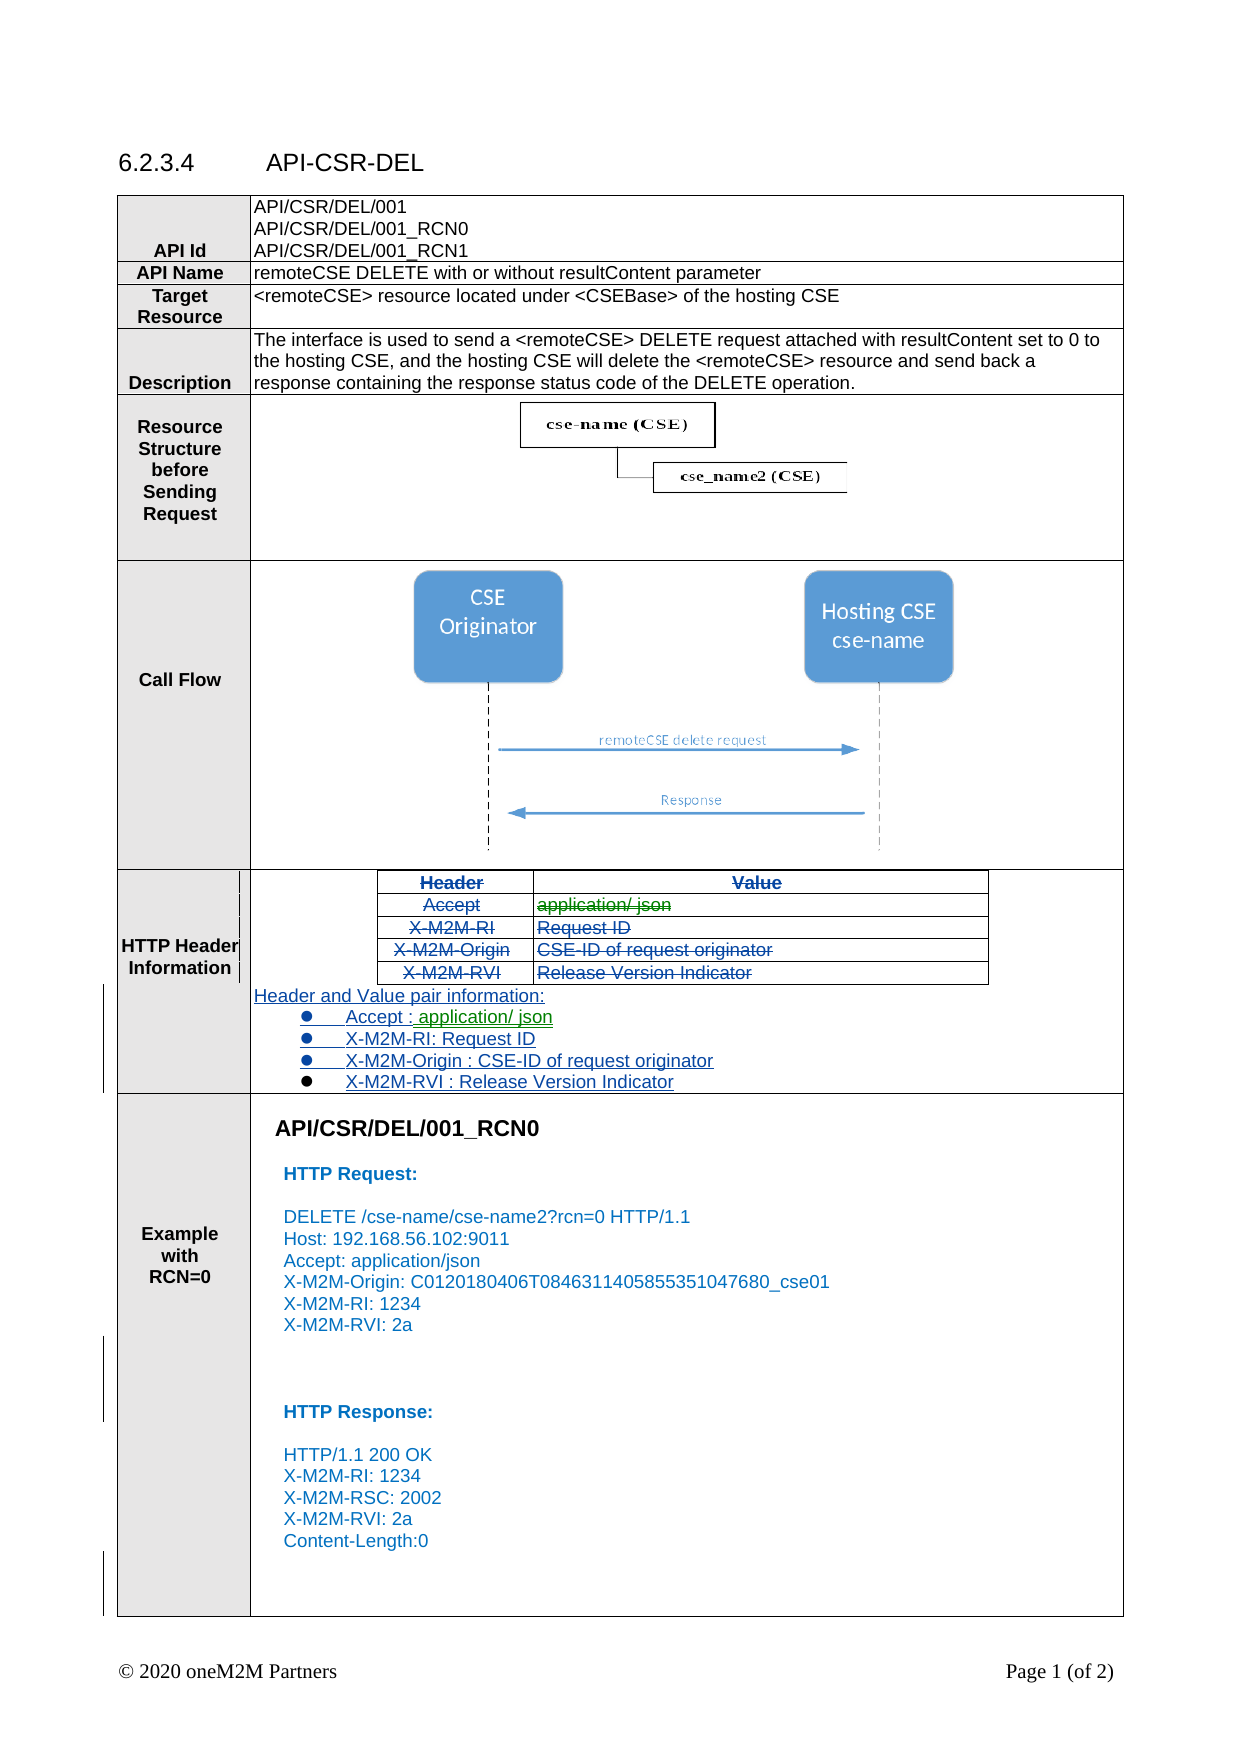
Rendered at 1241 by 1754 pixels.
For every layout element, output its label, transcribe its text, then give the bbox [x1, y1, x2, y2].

table_cell <remoteCSE> resource located under <CSEBase> of the hosting CSE [251, 285, 1123, 328]
table_cell HTTP Header Information [118, 870, 250, 1093]
table_cell [251, 561, 1123, 869]
table_cell [251, 395, 1123, 560]
table_cell API Name [118, 262, 250, 283]
table_cell API/CSR/DEL/001_RCN0 HTTP Request: DELETE /cse-name/cse-name2?rcn=0 HTTP/1.1 Host: 192.168.56.102:9011 Accept: application/json X-M2M-Origin: C0120180406T0846311405855351047680_cse01 X-M2M-RI: 1234 X-M2M-RVI: 2a HTTP Response: HTTP/1.1 200 OK X-M2M-RI: 1234 X-M2M-RSC: 2002 X-M2M-RVI: 2a Content-Length:0 [251, 1094, 1123, 1616]
table_cell [251, 870, 1123, 1093]
table_cell Resource Structure before Sending Request [118, 395, 250, 560]
table_cell Description [118, 329, 250, 393]
table_header API/CSR/DEL/001 API/CSR/DEL/001_RCN0 API/CSR/DEL/001_RCN1 [251, 196, 1123, 261]
table_cell The interface is used to send a <remoteCSE> DELETE request attached with resultContent set to 0 to the hosting CSE, and the hosting CSE will delete the <remoteCSE> resource and send back a response containing the response status code of the DELETE operation. [251, 329, 1123, 393]
table_header API Id [118, 196, 250, 261]
table_cell Example with RCN=0 [118, 1094, 250, 1616]
table_cell Target Resource [118, 285, 250, 328]
table_cell Call Flow [118, 561, 250, 869]
subtitle 6.2.3.4 API-CSR-DEL [118, 148, 1122, 176]
table_cell remoteCSE DELETE with or without resultContent parameter [251, 262, 1123, 283]
